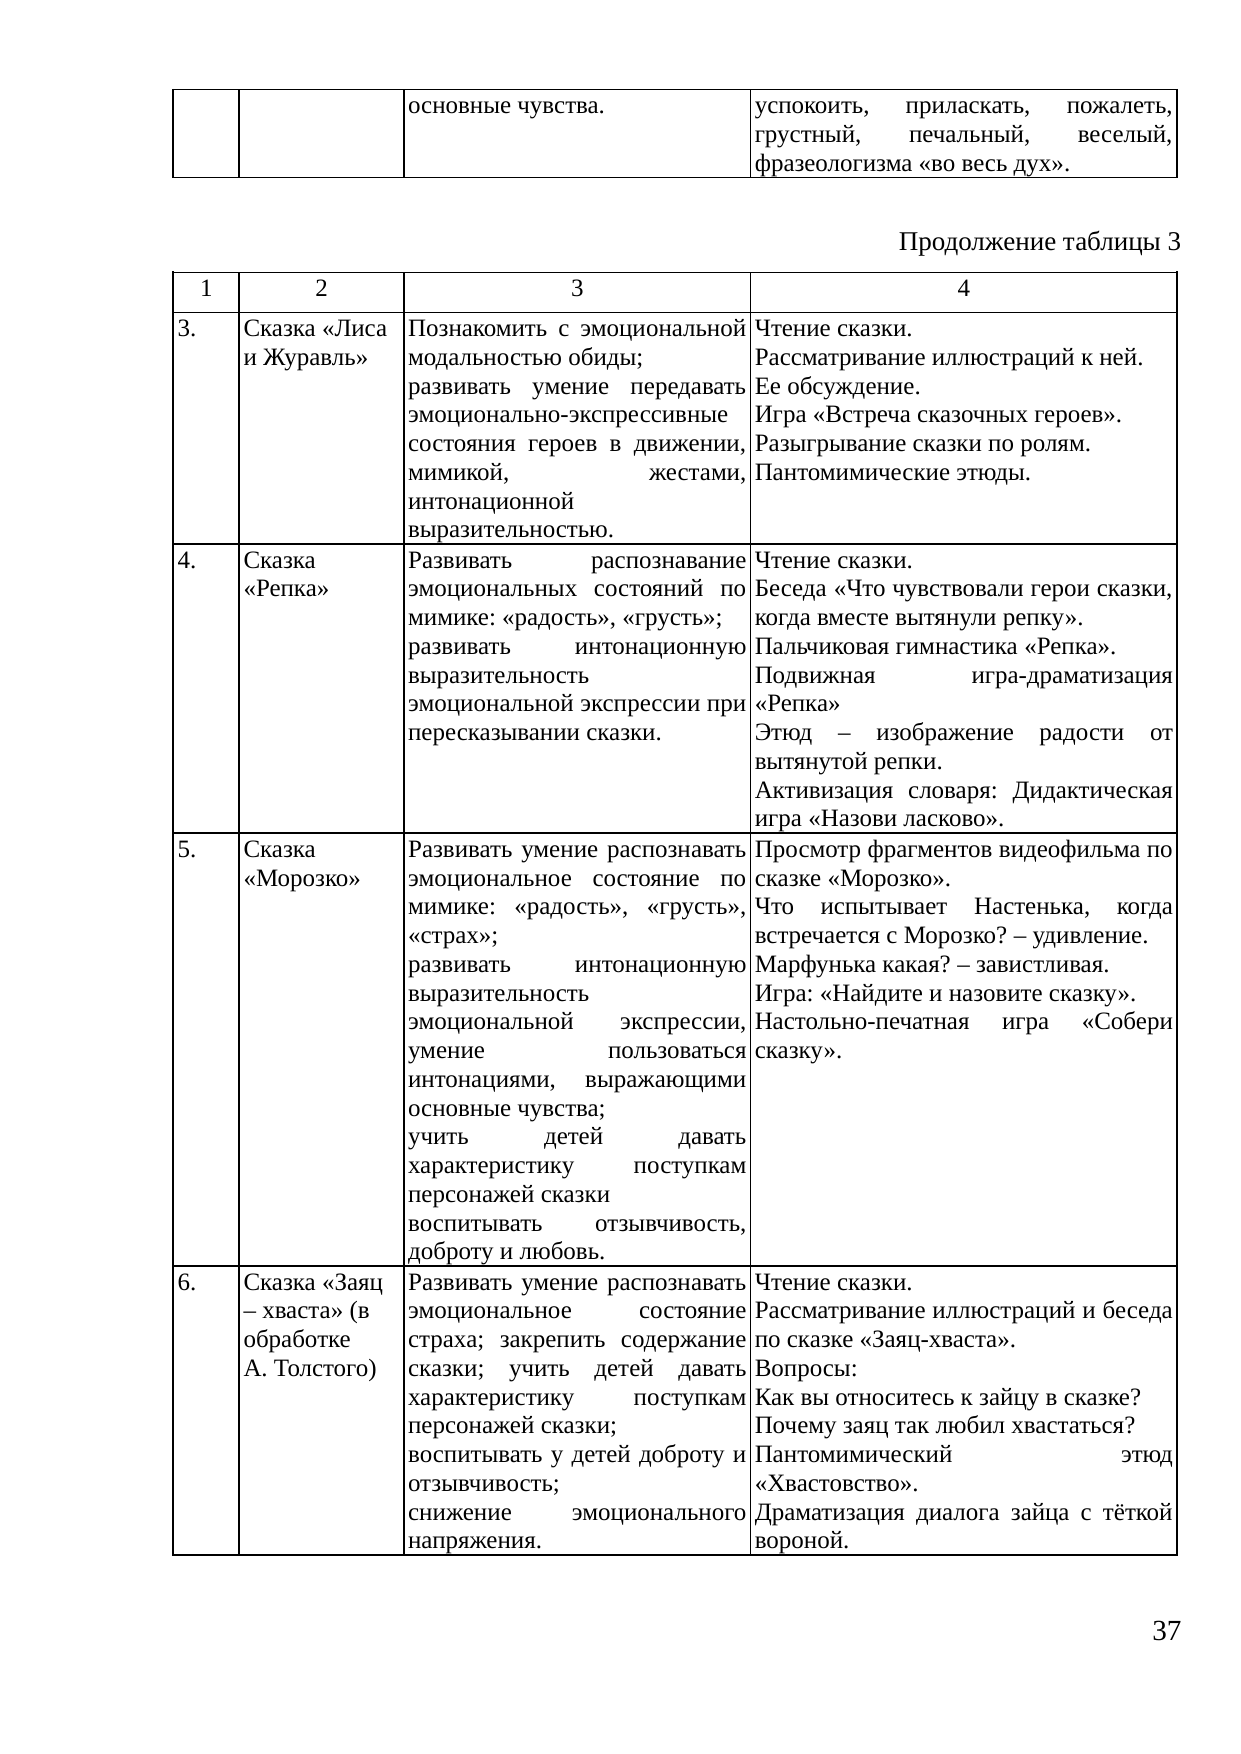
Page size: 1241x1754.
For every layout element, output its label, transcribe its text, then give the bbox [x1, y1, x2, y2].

text Продолжение таблицы 3 [177, 225, 1181, 256]
table_cell Сказка «Заяц – хваста» (в обработке А. Толстого) [240, 1267, 403, 1554]
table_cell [240, 90, 403, 176]
table_cell Просмотр фрагментов видеофильма по сказке «Морозко». Что испытывает Настенька, когда встречается с Морозко? – удивление. Марфунька какая? – завистливая. Игра: «Найдите и назовите сказку». Настольно-печатная игра «Собери сказку». [751, 834, 1176, 1265]
table_cell 5. [174, 834, 238, 1265]
table_cell Сказка «Репка» [240, 545, 403, 832]
table_cell Чтение сказки. Рассматривание иллюстраций к ней. Ее обсуждение. Игра «Встреча сказочных героев». Разыгрывание сказки по ролям. Пантомимические этюды. [751, 313, 1176, 543]
table_cell 6. [174, 1267, 238, 1554]
table_cell Сказка «Лиса и Журавль» [240, 313, 403, 543]
table_header 2 [240, 273, 403, 312]
table_cell 2. [174, 90, 238, 176]
table_header 4 [751, 273, 1176, 312]
table_cell Сказка «Морозко» [240, 834, 403, 1265]
table_cell Познакомить с эмоциональной модальностью обиды; развивать умение передавать эмоционально-экспрессивные состояния героев в движении, мимикой, жестами, интонационной выразительностью. [405, 313, 750, 543]
table_cell Развивать умение распознавать эмоциональное состояние по мимике: «радость», «грусть», «страх»; развивать интонационную выразительность эмоциональной экспрессии, умение пользоваться интонациями, выражающими основные чувства; учить детей давать характеристику поступкам персонажей сказки воспитывать отзывчивость, доброту и любовь. [405, 834, 750, 1265]
table_cell 4. [174, 545, 238, 832]
table_header 1 [174, 273, 238, 312]
table_header 3 [405, 273, 750, 312]
table_cell Развивать распознавание эмоциональных состояний по мимике: «радость», «грусть»; развивать интонационную выразительность эмоциональной экспрессии при пересказывании сказки. [405, 545, 750, 832]
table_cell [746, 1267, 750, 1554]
table_cell 3. [174, 313, 238, 543]
